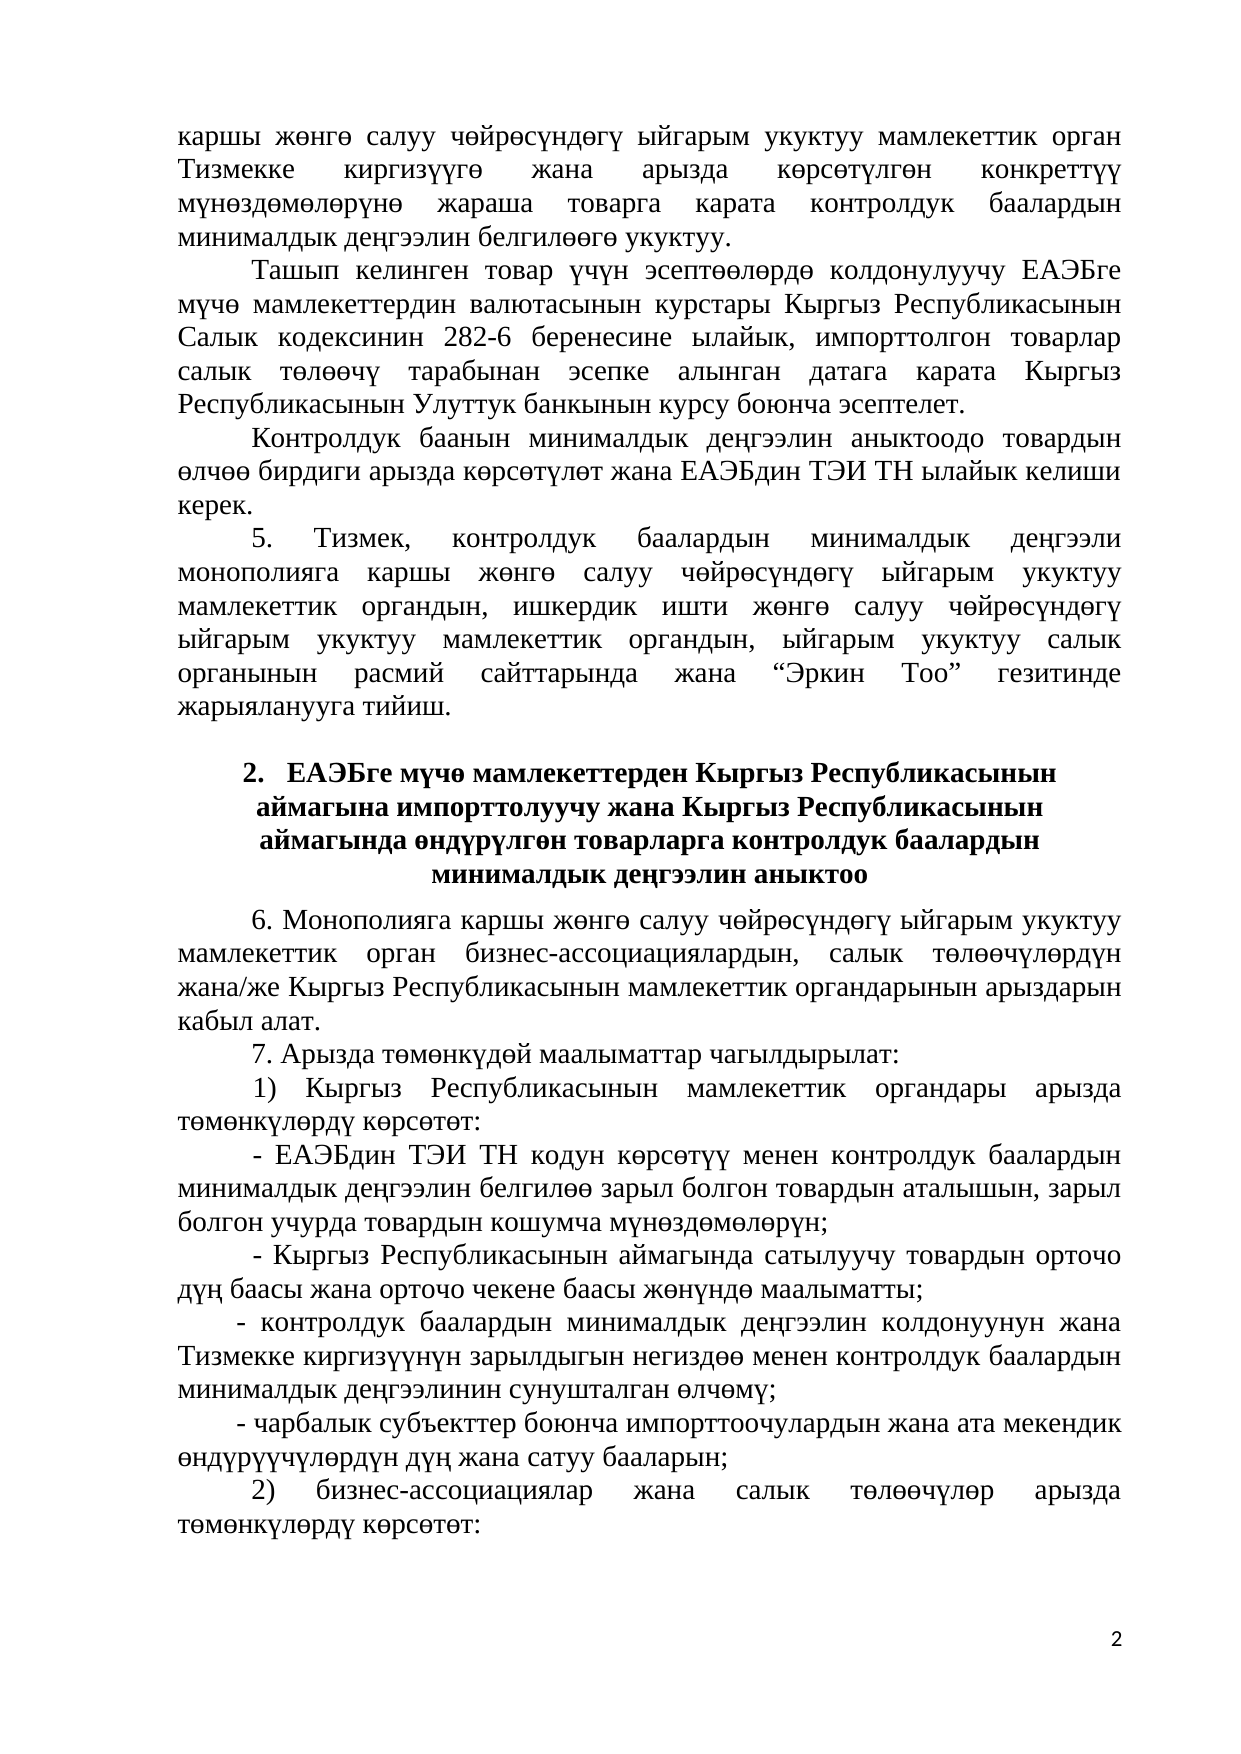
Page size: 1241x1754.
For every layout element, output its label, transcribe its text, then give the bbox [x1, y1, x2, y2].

text - контролдук баалардын минималдык деңгээлин колдонуунун жана Тизмекке киргизүүнүн зарылдыгын негиздөө менен контролдук баалардын минималдык деңгээлинин сунушталган өлчөмү; [177, 1304, 1122, 1405]
text - Кыргыз Республикасынын аймагында сатылуучу товардын орточо дүң баасы жана орточо чекене баасы жөнүндө маалыматты; [177, 1237, 1122, 1304]
text 1) Кыргыз Республикасынын мамлекеттик органдары арызда төмөнкүлөрдү көрсөтөт: [177, 1070, 1122, 1137]
list ЕАЭБге мүчө мамлекеттерден Кыргыз Республикасынын аймагына импорттолуучу жана Кыргыз Республикасынын аймагында өндүрүлгөн товарларга контролдук баалардын минималдык деңгээлин аныктоо [207, 755, 1093, 889]
text - чарбалык субъекттер боюнча импорттоочулардын жана ата мекендик өндүрүүчүлөрдүн дүң жана сатуу бааларын; [177, 1405, 1122, 1472]
text 2) бизнес-ассоциациялар жана салык төлөөчүлөр арызда төмөнкүлөрдү көрсөтөт: [177, 1472, 1122, 1539]
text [177, 118, 1122, 252]
text Ташып келинген товар үчүн эсептөөлөрдө колдонулуучу ЕАЭБге мүчө мамлекеттердин валютасынын курстары Кыргыз Республикасынын Салык кодексинин 282-6 беренесине ылайык, импорттолгон товарлар салык төлөөчү тарабынан эсепке алынган датага карата Кыргыз Республикасынын Улуттук банкынын курсу боюнча эсептелет. [177, 252, 1122, 420]
text 6. Монополияга каршы жөнгө салуу чөйрөсүндөгү ыйгарым укуктуу мамлекеттик орган бизнес-ассоциациялардын, салык төлөөчүлөрдүн жана/же Кыргыз Республикасынын мамлекеттик органдарынын арыздарын кабыл алат. [177, 902, 1122, 1036]
text 7. Арызда төмөнкүдөй маалыматтар чагылдырылат: [177, 1036, 1122, 1070]
text - ЕАЭБдин ТЭИ ТН кодун көрсөтүү менен контролдук баалардын минималдык деңгээлин белгилөө зарыл болгон товардын аталышын, зарыл болгон учурда товардын кошумча мүнөздөмөлөрүн; [177, 1137, 1122, 1237]
text 5. Тизмек, контролдук баалардын минималдык деңгээли монополияга каршы жөнгө салуу чөйрөсүндөгү ыйгарым укуктуу мамлекеттик органдын, ишкердик ишти жөнгө салуу чөйрөсүндөгү ыйгарым укуктуу мамлекеттик органдын, ыйгарым укуктуу салык органынын расмий сайттарында жана “Эркин Тоо” гезитинде жарыяланууга тийиш. [177, 521, 1122, 722]
text Контролдук баанын минималдык деңгээлин аныктоодо товардын өлчөө бирдиги арызда көрсөтүлөт жана ЕАЭБдин ТЭИ ТН ылайык келиши керек. [177, 420, 1122, 521]
